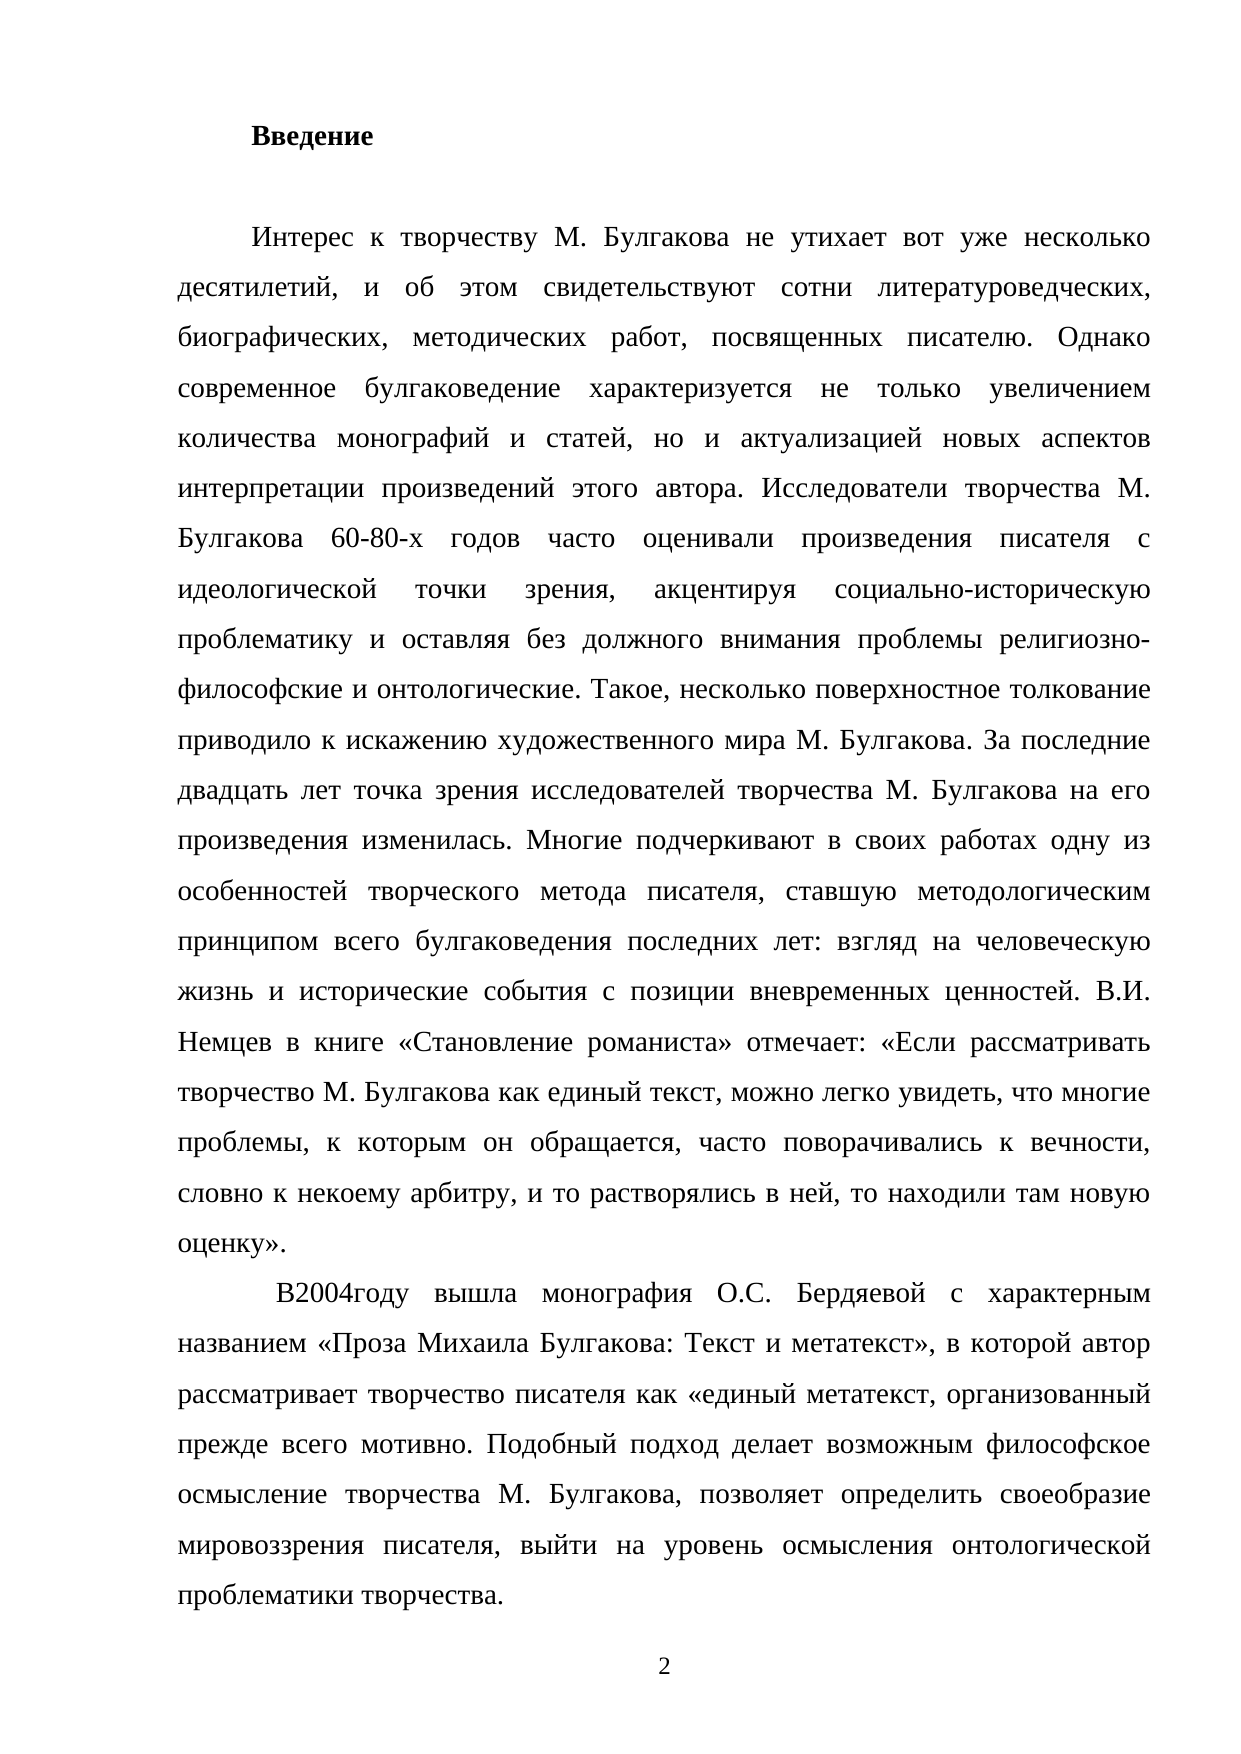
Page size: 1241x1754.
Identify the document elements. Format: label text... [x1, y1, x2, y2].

text В2004году вышла монография О.С. Бердяевой с характерным названием «Проза Михаила Булгакова: Текст и метатекст», в которой автор рассматривает творчество писателя как «единый метатекст, организованный прежде всего мотивно. Подобный подход делает возможным философское осмысление творчества М. Булгакова, позволяет определить своеобразие мировоззрения писателя, выйти на уровень осмысления онтологической проблематики творчества. [177, 1275, 1152, 1611]
text Введение [177, 118, 1152, 152]
text Интерес к творчеству М. Булгакова не утихает вот уже несколько десятилетий, и об этом свидетельствуют сотни литературоведческих, биографических, методических работ, посвященных писателю. Однако современное булгаковедение характеризуется не только увеличением количества монографий и статей, но и актуализацией новых аспектов интерпретации произведений этого автора. Исследователи творчества М. Булгакова 60-80-х годов часто оценивали произведения писателя с идеологической точки зрения, акцентируя социально-историческую проблематику и оставляя без должного внимания проблемы религиозно-философские и онтологические. Такое, несколько поверхностное толкование приводило к искажению художественного мира М. Булгакова. За последние двадцать лет точка зрения исследователей творчества М. Булгакова на его произведения изменилась. Многие подчеркивают в своих работах одну из особенностей творческого метода писателя, ставшую методологическим принципом всего булгаковедения последних лет: взгляд на человеческую жизнь и исторические события с позиции вневременных ценностей. В.И. Немцев в книге «Становление романиста» отмечает: «Если рассматривать творчество М. Булгакова как единый текст, можно легко увидеть, что многие проблемы, к которым он обращается, часто поворачивались к вечности, словно к некоему арбитру, и то растворялись в ней, то находили там новую оценку». [177, 219, 1152, 1258]
